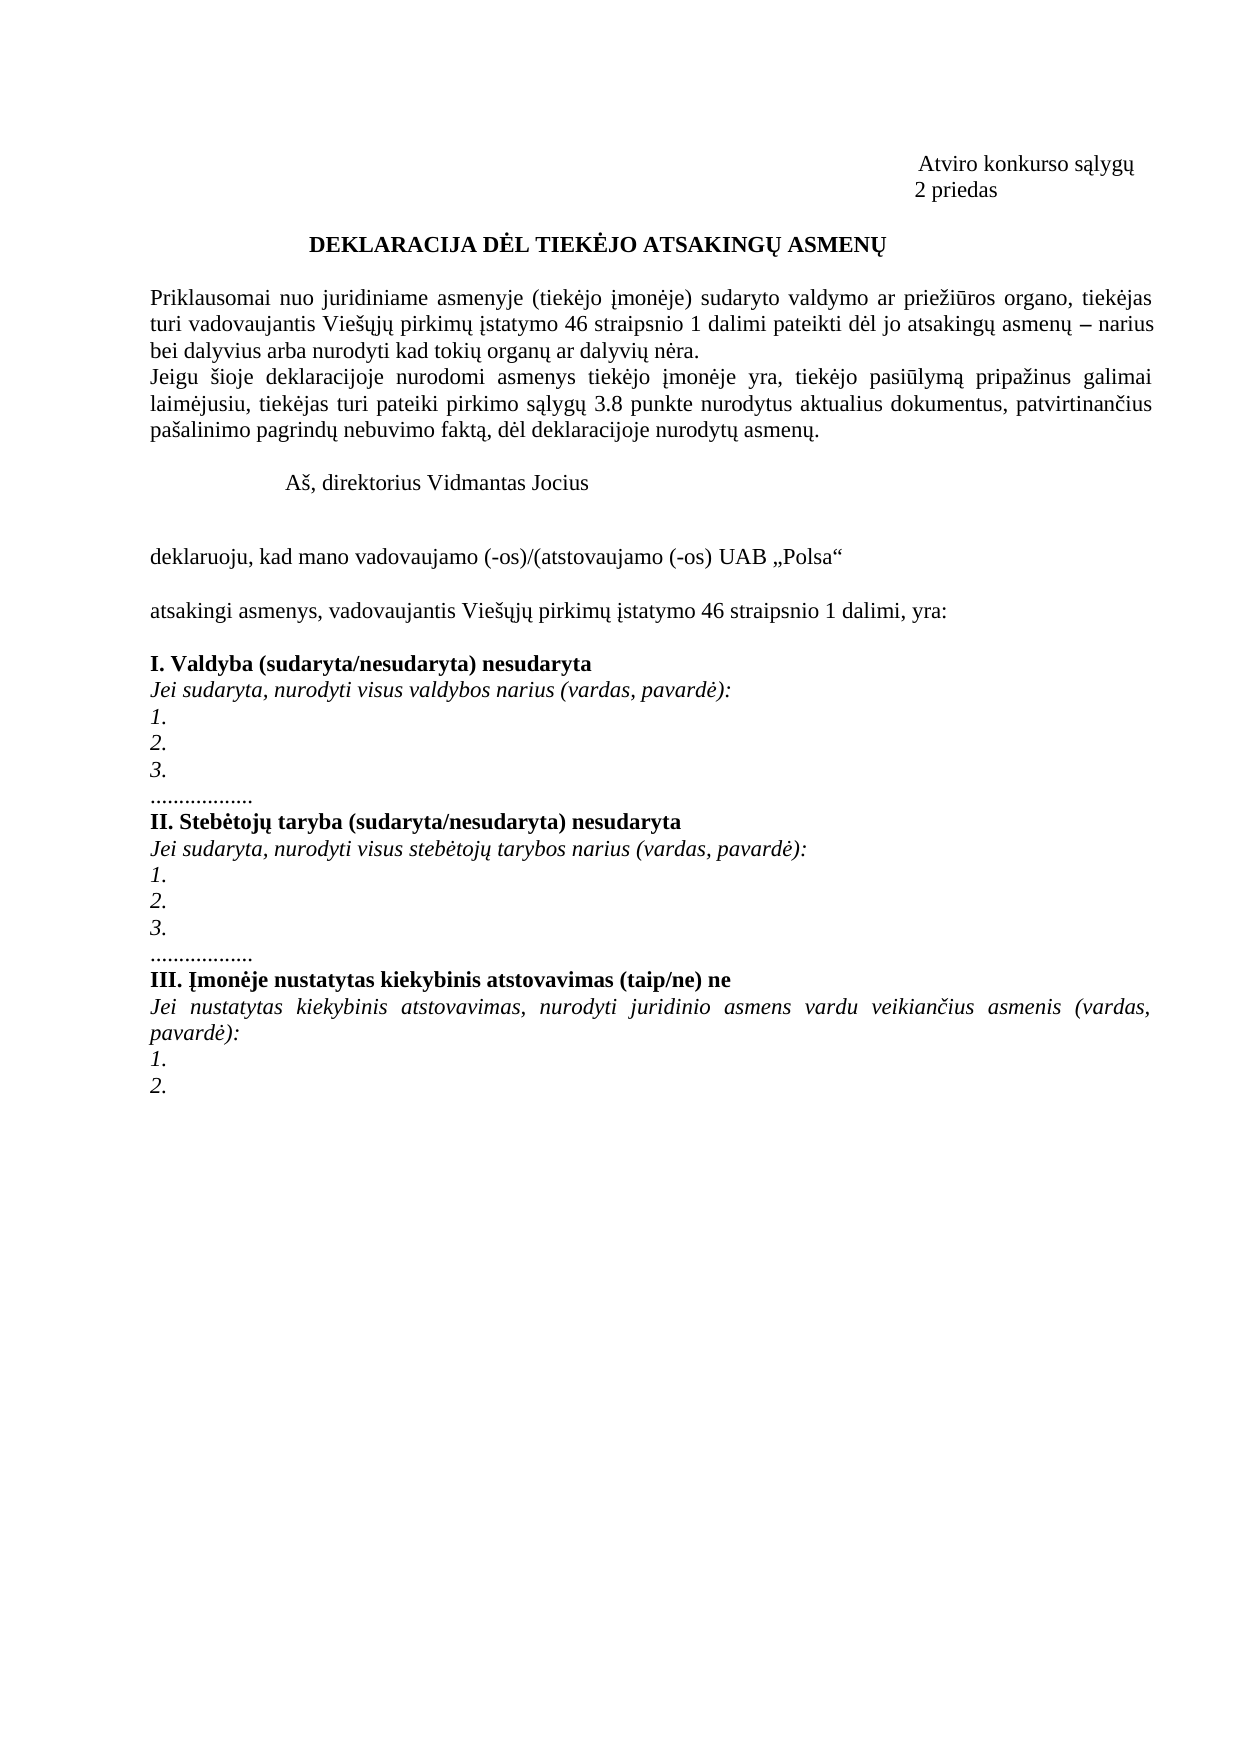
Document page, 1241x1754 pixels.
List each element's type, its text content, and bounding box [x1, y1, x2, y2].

text Jei sudaryta, nurodyti visus valdybos narius (vardas, pavardė): [150, 677, 1154, 703]
text Priklausomai nuo juridiniame asmenyje (tiekėjo įmonėje) sudaryto valdymo ar priežiūros organo, tiekėjas turi vadovaujantis Viešųjų pirkimų įstatymo 46 straipsnio 1 dalimi pateikti dėl jo atsakingų asmenų – narius bei dalyvius arba nurodyti kad tokių organų ar dalyvių nėra. [150, 284, 1154, 363]
text .................. [150, 940, 1154, 966]
text Jeigu šioje deklaracijoje nurodomi asmenys tiekėjo įmonėje yra, tiekėjo pasiūlymą pripažinus galimai laimėjusiu, tiekėjas turi pateiki pirkimo sąlygų 3.8 punkte nurodytus aktualius dokumentus, patvirtinančius pašalinimo pagrindų nebuvimo faktą, dėl deklaracijoje nurodytų asmenų. [150, 363, 1154, 442]
text 2. [150, 887, 1154, 914]
text Jei nustatytas kiekybinis atstovavimas, nurodyti juridinio asmens vardu veikiančius asmenis (vardas, pavardė): [150, 993, 1154, 1046]
text atsakingi asmenys, vadovaujantis Viešųjų pirkimų įstatymo 46 straipsnio 1 dalimi, yra: [150, 597, 1154, 624]
text II. Stebėtojų taryba (sudaryta/nesudaryta) nesudaryta [150, 808, 1154, 835]
text DEKLARACIJA DĖL TIEKĖJO ATSAKINGŲ ASMENŲ [106, 231, 1090, 258]
text .................. [150, 782, 1154, 808]
text Jei sudaryta, nurodyti visus stebėtojų tarybos narius (vardas, pavardė): [150, 835, 1154, 861]
text 2. [150, 729, 1154, 756]
text III. Įmonėje nustatytas kiekybinis atstovavimas (taip/ne) ne [150, 966, 1154, 993]
text deklaruoju, kad mano vadovaujamo (-os)/(atstovaujamo (-os) UAB „Polsa“ [150, 543, 1154, 569]
text Aš, direktorius Vidmantas Jocius [150, 469, 1154, 495]
text I. Valdyba (sudaryta/nesudaryta) nesudaryta [150, 650, 1154, 677]
text 2 priedas [91, 176, 1154, 203]
text 3. [150, 756, 1154, 782]
text 3. [150, 914, 1154, 940]
text 1. [150, 1046, 1154, 1072]
text 1. [150, 861, 1154, 887]
text 2. [150, 1072, 1154, 1098]
text Atviro konkurso sąlygų [825, 150, 1154, 176]
text 1. [150, 703, 1154, 729]
